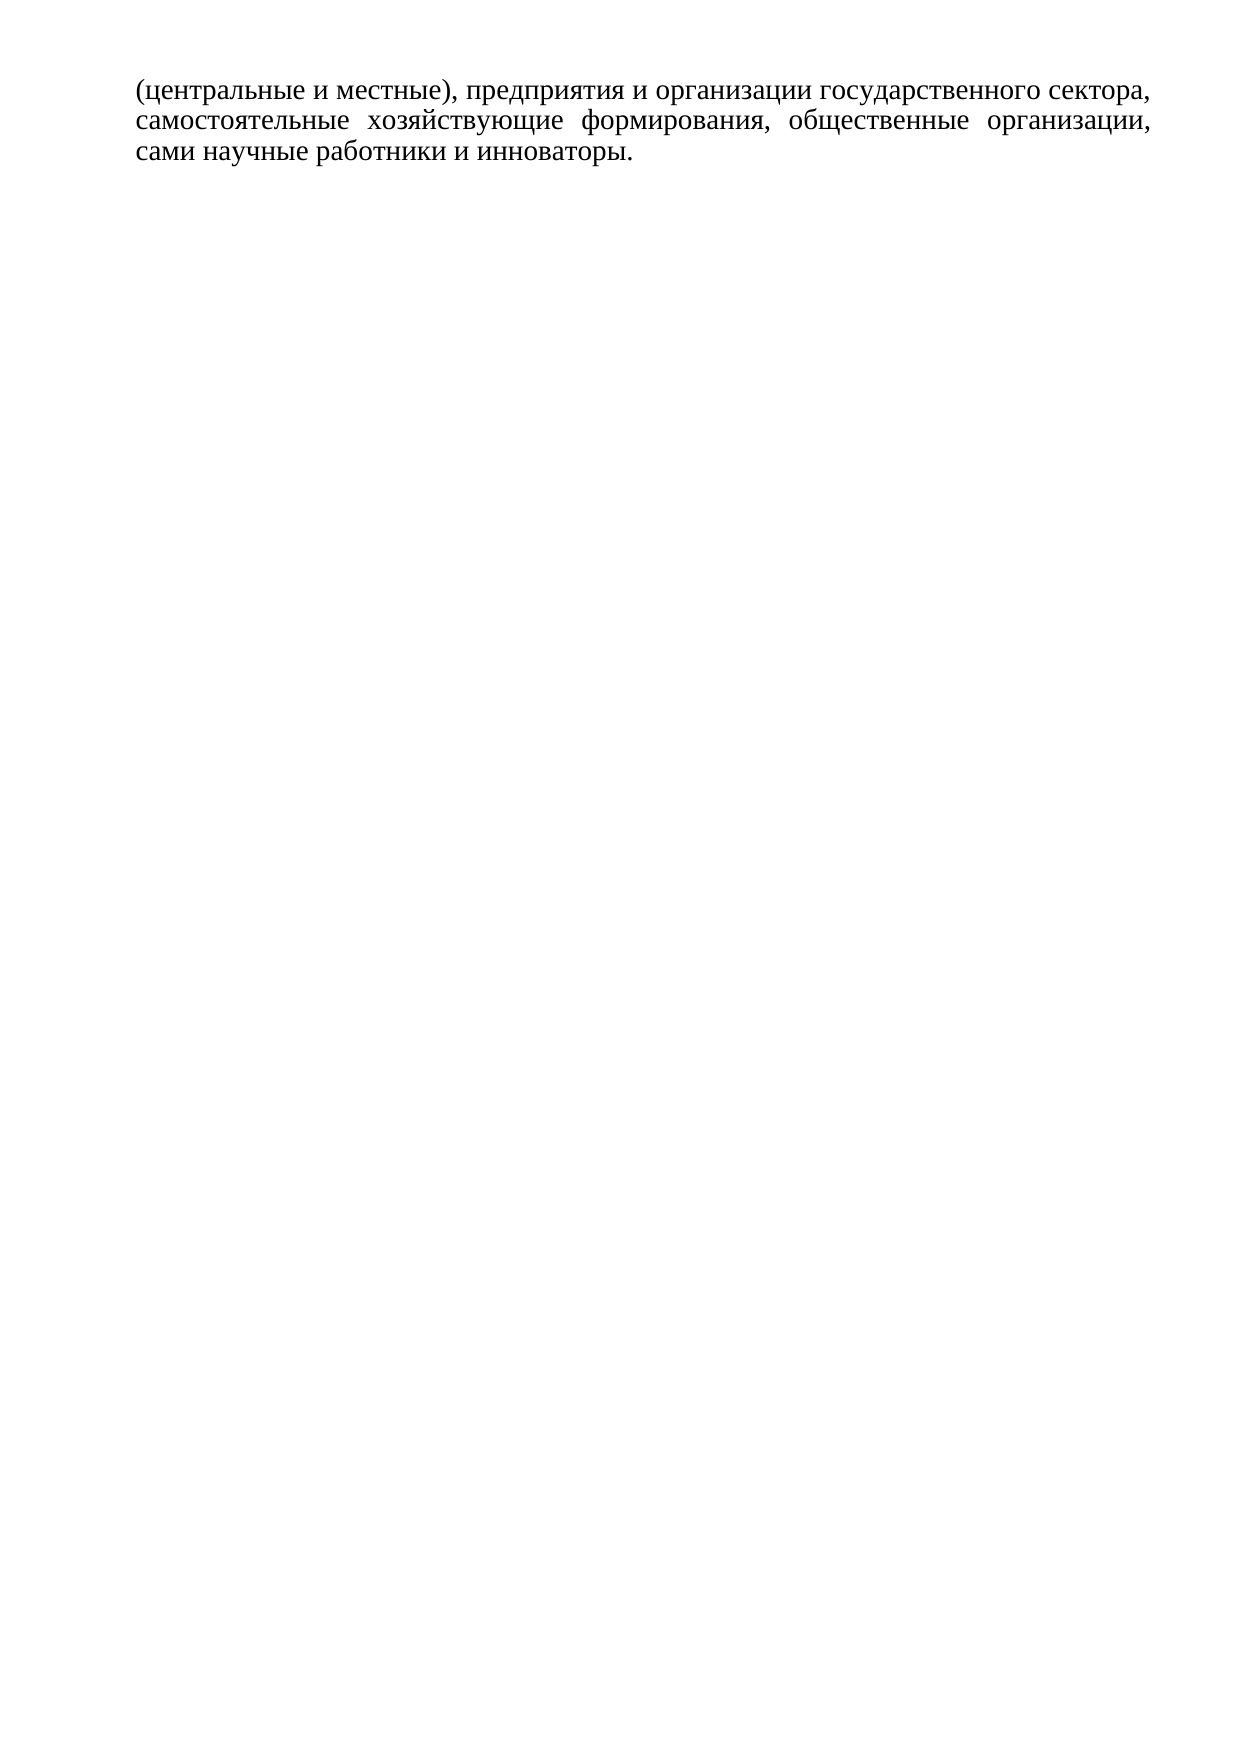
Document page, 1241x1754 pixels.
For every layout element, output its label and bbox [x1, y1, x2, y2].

text [135, 75, 1152, 167]
